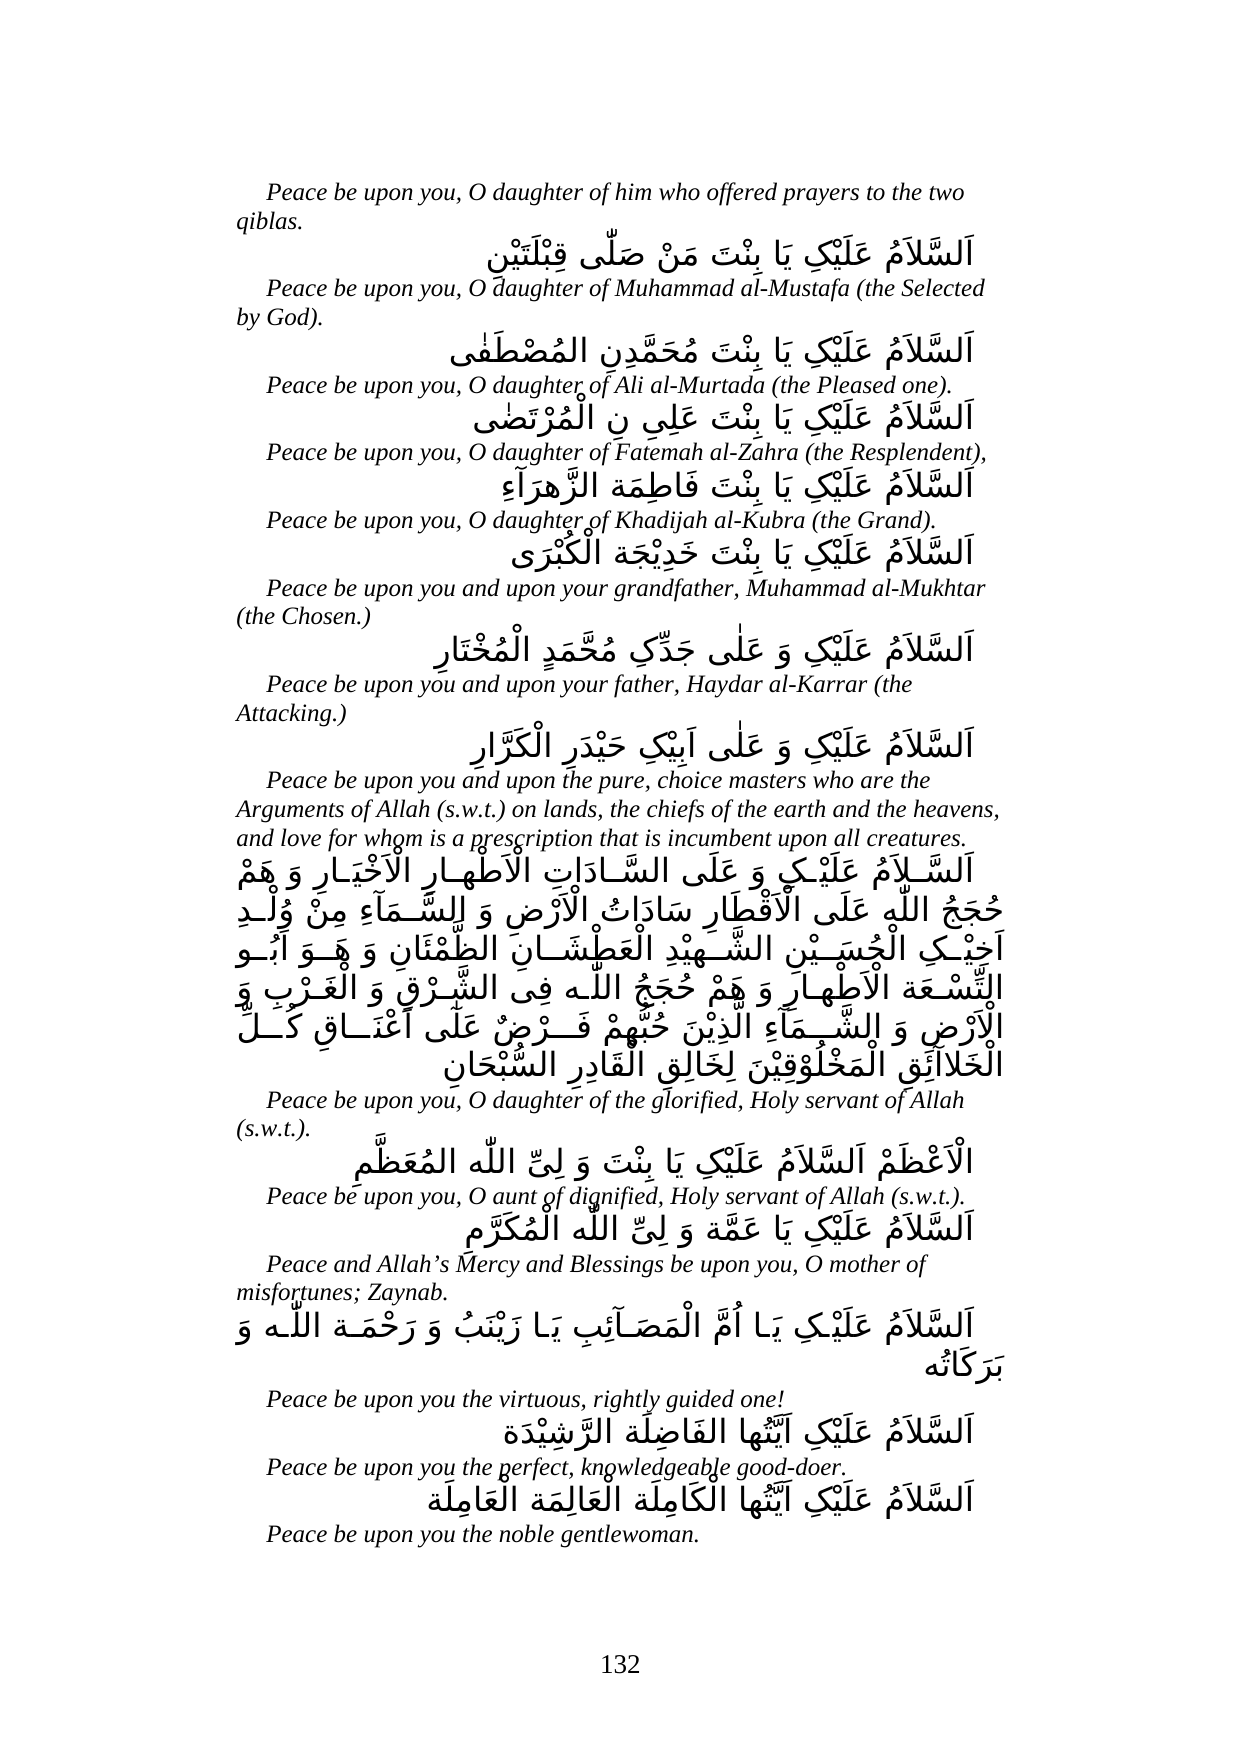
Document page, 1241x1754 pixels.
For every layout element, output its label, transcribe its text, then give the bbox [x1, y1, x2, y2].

text اَلسَّلاَمُ عَلَیْکِ اَیَّتُها الفَاضِلَة الرَّشِیْدَة [236, 1413, 1004, 1452]
text Peace be upon you, O aunt of dignified, Holy servant of Allah (s.w.t.). [236, 1181, 1004, 1210]
text اَلسَّلاَمُ عَلَیْکِ وَ عَلٰی اَبِیْکِ حَیْدَرِ الْکَرَّارِ [236, 727, 1004, 765]
text اَلسَّلاَمُ عَلَیْکِ یَا بِنْتَ خَدِیْجَة الْکُبْرَی [236, 534, 1004, 573]
text اَلسَّلاَمُ عَلَیْکِ یَا بِنْتَ مَنْ صَلّٰی قِبْلَتَیْنِ [236, 235, 1004, 273]
text Peace be upon you the perfect, knowledgeable good-doer. [236, 1452, 1004, 1480]
text اَلسَّلاَمُ عَلَیْکِ یَا بِنْتَ مُحَمَّدِنِ المُصْطَفٰی [236, 331, 1004, 370]
text Peace be upon you and upon your father, Haydar al-Karrar (the Attacking.) [236, 669, 1004, 727]
text Peace be upon you and upon your grandfather, Muhammad al-Mukhtar (the Chosen.) [236, 573, 1004, 630]
text اَلسَّلاَمُ عَلَیْکِ وَ عَلٰی جَدِّکِ مُحَّمَدٍ الْمُخْتَارِ [236, 630, 1004, 669]
text اَلسَّلاَمُ عَلَیْکِ وَ عَلَی السَّادَاتِ الْاَطْهارِ الْاَخْیَارِ وَ هَمْ حُجَجُ اللّٰه عَلَی الْاَقْطَارِ سَادَاتُ الْاَرْضِ وَ السَّمَآءِ مِنْ وُلْدِ اَخِیْکِ الْحُسَیْنِ الشَّهیْدِ الْعَطْشَانِ الظَّمْئَانِ وَ هَوَ اَبُو التِّسْعَة الْاَطْهارِ وَ هَمْ حُجَجُ اللّٰه فِی الشَّرْقِ وَ الْغَرْبِ وَ الْاَرْضِ وَ الشَّمَآءِ الَّذِیْنَ حُبُّهمْ فَرْضٌ عَلٰٓی اَعْنَاقِ کُلِّ الْخَلاآئِقِ الْمَخْلُوْقِیْنَ لِخَالِقِ الْقَادِرِ السُّبْحَانِ [236, 852, 1004, 1085]
text Peace be upon you, O daughter of Khadijah al-Kubra (the Grand). [236, 505, 1004, 534]
text الْاَعْظَمْ اَلسَّلاَمُ عَلَیْکِ یَا بِنْتَ وَ لِیِّ اللّٰه المُعَظَّمِ [236, 1142, 1004, 1181]
text اَلسَّلاَمُ عَلَیْکِ یَا عَمَّة وَ لِیِّ اللّٰه الْمُکَرَّمِ [236, 1210, 1004, 1249]
text Peace be upon you, O daughter of the glorified, Holy servant of Allah (s.w.t.). [236, 1085, 1004, 1142]
text اَلسَّلاَمُ عَلَیْکِ یَا بِنْتَ عَلِیِ نِ الْمُرْتَضٰی [236, 399, 1004, 437]
text Peace be upon you the noble gentlewoman. [236, 1519, 1004, 1548]
text اَلسَّلاَمُ عَلَیْکِ یَا بِنْتَ فَاطِمَة الزَّهرَآءِ [236, 466, 1004, 505]
text Peace be upon you and upon the pure, choice masters who are the Arguments of Allah (s.w.t.) on lands, the chiefs of the earth and the heavens, and love for whom is a prescription that is incumbent upon all creatures. [236, 765, 1004, 852]
text اَلسَّلاَمُ عَلَیْکِ اَیَّتُها الْکَامِلَة الْعَالِمَة الْعَامِلَة [236, 1480, 1004, 1519]
text Peace be upon you, O daughter of Ali al-Murtada (the Pleased one). [236, 370, 1004, 399]
text Peace be upon you, O daughter of Muhammad al-Mustafa (the Selected by God). [236, 273, 1004, 331]
text Peace be upon you, O daughter of Fatemah al-Zahra (the Resplendent), [236, 437, 1004, 466]
text Peace and Allah’s Mercy and Blessings be upon you, O mother of misfortunes; Zaynab. [236, 1249, 1004, 1306]
text Peace be upon you, O daughter of him who offered prayers to the two qiblas. [236, 177, 1004, 235]
text اَلسَّلاَمُ عَلَیْکِ یَا اُمَّ الْمَصَآئِبِ یَا زَیْنَبُ وَ رَحْمَة اللّٰه وَ بَرَکَاتُه [236, 1306, 1004, 1384]
text Peace be upon you the virtuous, rightly guided one! [236, 1384, 1004, 1413]
